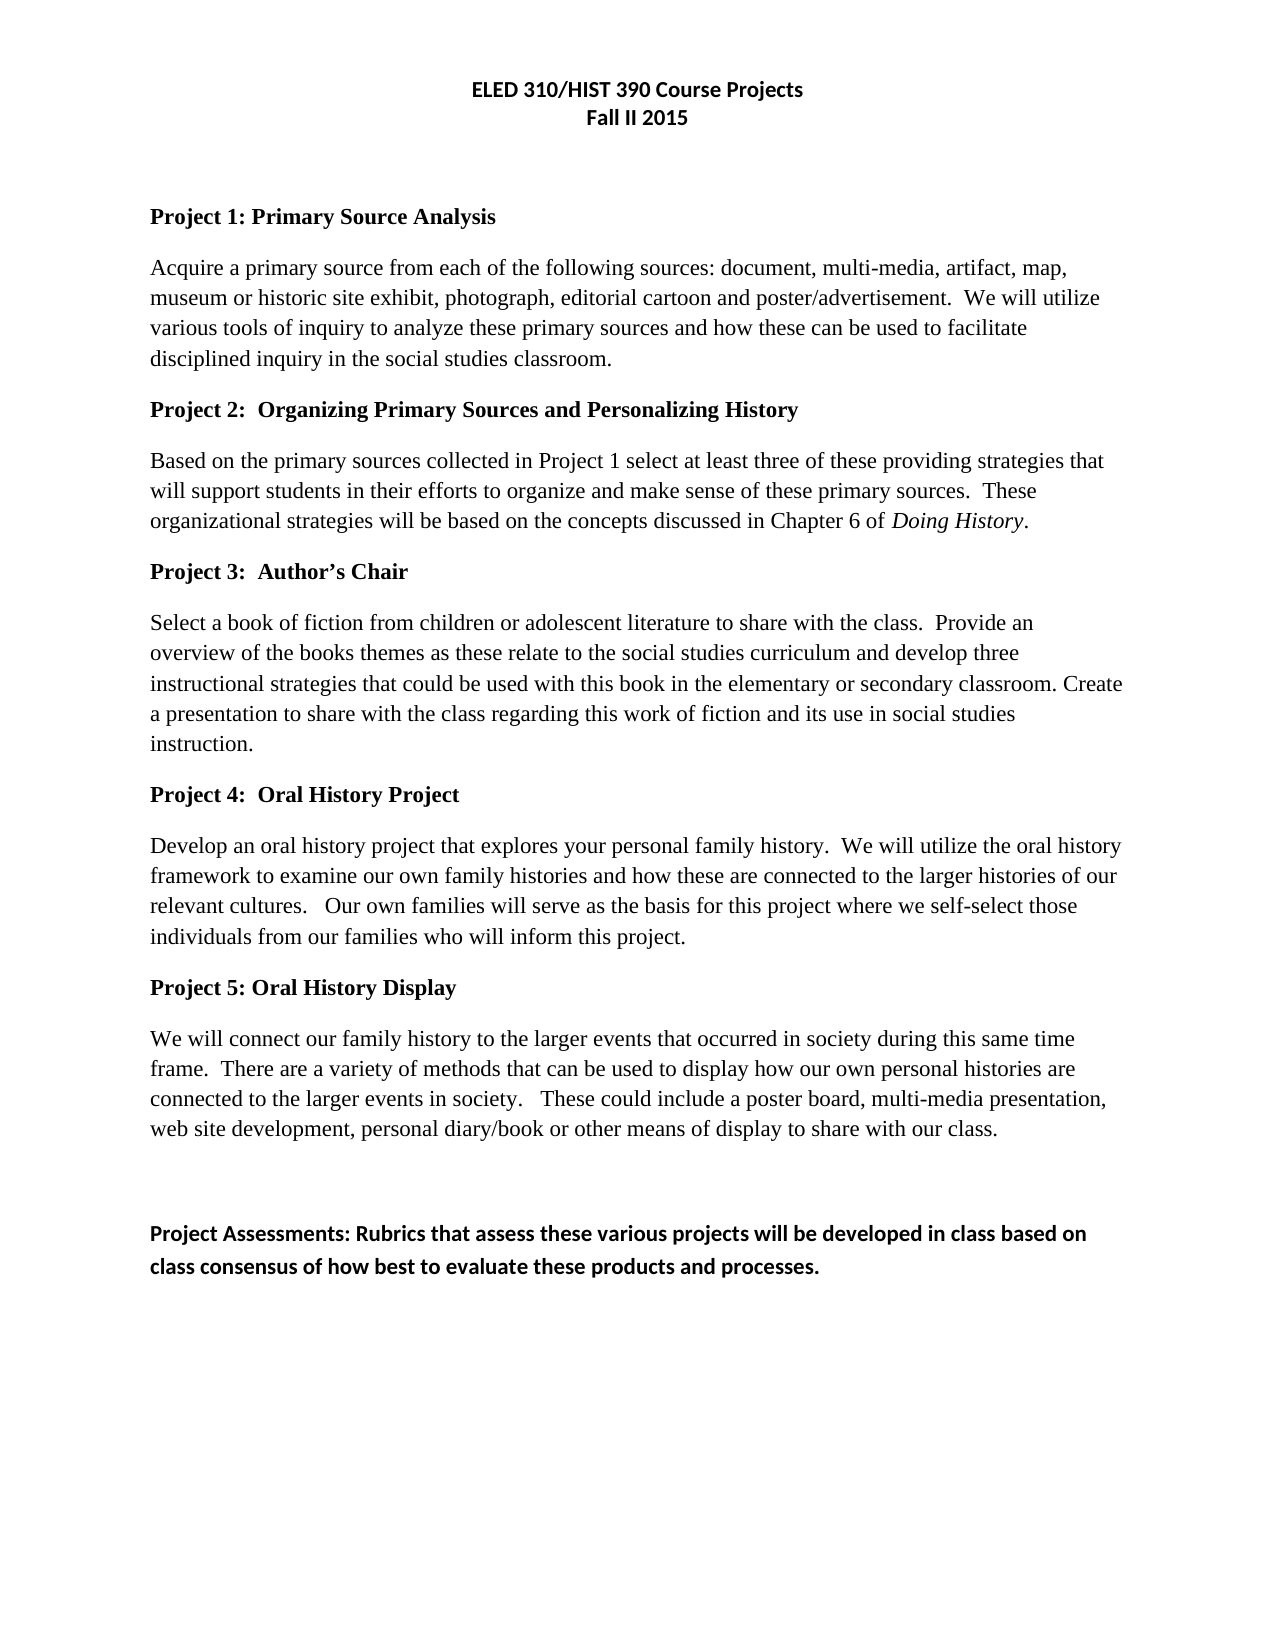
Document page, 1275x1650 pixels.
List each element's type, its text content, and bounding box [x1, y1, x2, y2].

text Based on the primary sources collected in Project 1 select at least three of these providing strategies that will support students in their efforts to organize and make sense of these primary sources. These organizational strategies will be based on the concepts discussed in Chapter 6 of Doing History. [150, 447, 1125, 533]
text Project 2: Organizing Primary Sources and Personalizing History [150, 396, 1125, 422]
text Project 3: Author’s Chair [150, 558, 1125, 584]
text We will connect our family history to the larger events that occurred in society during this same time frame. There are a variety of methods that can be used to display how our own personal histories are connected to the larger events in society. These could include a poster board, multi-media presentation, web site development, personal diary/book or other means of display to share with our class. [150, 1025, 1125, 1142]
text Select a book of fiction from children or adolescent literature to share with the class. Provide an overview of the books themes as these relate to the social studies curriculum and develop three instructional strategies that could be used with this book in the elementary or secondary classroom. Create a presentation to share with the class regarding this work of fiction and its use in social studies instruction. [150, 609, 1125, 756]
text Project 5: Oral History Display [150, 974, 1125, 1000]
text Project 4: Oral History Project [150, 781, 1125, 807]
text Acquire a primary source from each of the following sources: document, multi-media, artifact, map, museum or historic site exhibit, photograph, editorial cartoon and poster/advertisement. We will utilize various tools of inquiry to analyze these primary sources and how these can be used to facilitate disciplined inquiry in the social studies classroom. [150, 254, 1125, 371]
text Project 1: Primary Source Analysis [150, 203, 1125, 229]
text Project Assessments: Rubrics that assess these various projects will be developed in class based on class consensus of how best to evaluate these products and processes. [150, 1219, 1125, 1280]
text Develop an oral history project that explores your personal family history. We will utilize the oral history framework to examine our own family histories and how these are connected to the larger histories of our relevant cultures. Our own families will serve as the basis for this project where we self-select those individuals from our families who will inform this project. [150, 832, 1125, 949]
